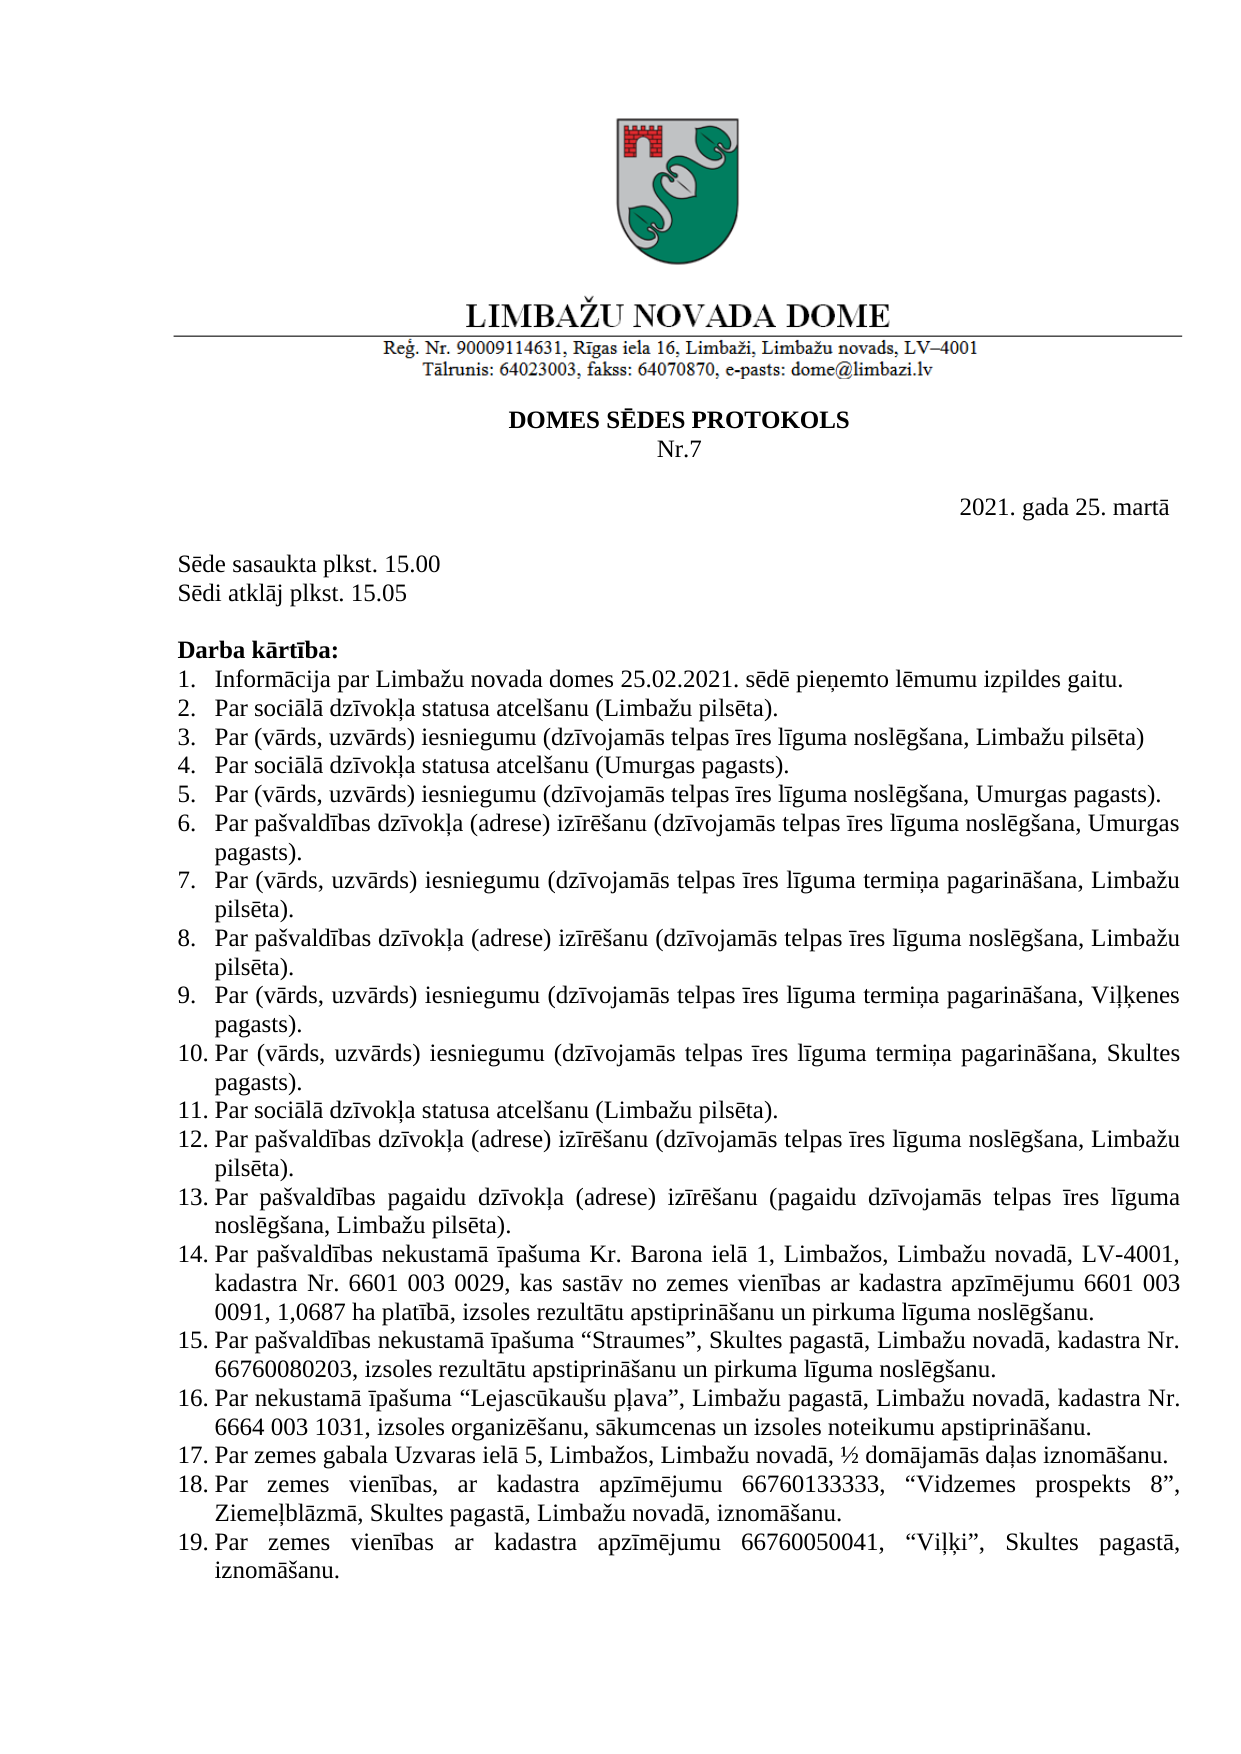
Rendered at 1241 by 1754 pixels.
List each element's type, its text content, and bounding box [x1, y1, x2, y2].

list Par pašvaldības nekustamā īpašuma “Straumes”, Skultes pagastā, Limbažu novadā, kadastra Nr. 66760080203, izsoles rezultātu apstiprināšanu un pirkuma līguma noslēgšanu. [177, 1326, 1181, 1383]
text Darba kārtība: [177, 636, 1181, 664]
text Sēde sasaukta plkst. 15.00 [177, 549, 1181, 578]
list Par pašvaldības nekustamā īpašuma Kr. Barona ielā 1, Limbažos, Limbažu novadā, LV-4001, kadastra Nr. 6601 003 0029, kas sastāv no zemes vienības ar kadastra apzīmējumu 6601 003 0091, 1,0687 ha platībā, izsoles rezultātu apstiprināšanu un pirkuma līguma noslēgšanu. [177, 1239, 1181, 1326]
picture [0, 0, 1235, 378]
list Par pašvaldības pagaidu dzīvokļa (adrese) izīrēšanu (pagaidu dzīvojamās telpas īres līguma noslēgšana, Limbažu pilsēta). [177, 1182, 1181, 1239]
list Par pašvaldības dzīvokļa (adrese) izīrēšanu (dzīvojamās telpas īres līguma noslēgšana, Umurgas pagasts). [177, 808, 1181, 866]
list Par sociālā dzīvokļa statusa atcelšanu (Limbažu pilsēta). [177, 1096, 1181, 1124]
text Sēdi atklāj plkst. 15.05 [177, 578, 1181, 607]
list Par nekustamā īpašuma “Lejascūkaušu pļava”, Limbažu pagastā, Limbažu novadā, kadastra Nr. 6664 003 1031, izsoles organizēšanu, sākumcenas un izsoles noteikumu apstiprināšanu. [177, 1383, 1181, 1441]
list Par (vārds, uzvārds) iesniegumu (dzīvojamās telpas īres līguma noslēgšana, Umurgas pagasts). [177, 779, 1181, 808]
list Par sociālā dzīvokļa statusa atcelšanu (Umurgas pagasts). [177, 751, 1181, 779]
list Par zemes vienības ar kadastra apzīmējumu 66760050041, “Viļķi”, Skultes pagastā, iznomāšanu. [177, 1527, 1181, 1584]
list Par zemes vienības, ar kadastra apzīmējumu 66760133333, “Vidzemes prospekts 8”, Ziemeļblāzmā, Skultes pagastā, Limbažu novadā, iznomāšanu. [177, 1469, 1181, 1527]
list Par (vārds, uzvārds) iesniegumu (dzīvojamās telpas īres līguma noslēgšana, Limbažu pilsēta) [177, 722, 1181, 751]
list Par pašvaldības dzīvokļa (adrese) izīrēšanu (dzīvojamās telpas īres līguma noslēgšana, Limbažu pilsēta). [177, 923, 1181, 981]
text DOMES SĒDES PROTOKOLS [177, 378, 1181, 434]
list Par (vārds, uzvārds) iesniegumu (dzīvojamās telpas īres līguma termiņa pagarināšana, Limbažu pilsēta). [177, 866, 1181, 923]
list Par zemes gabala Uzvaras ielā 5, Limbažos, Limbažu novadā, ½ domājamās daļas iznomāšanu. [177, 1441, 1181, 1469]
list Informācija par Limbažu novada domes 25.02.2021. sēdē pieņemto lēmumu izpildes gaitu. [177, 664, 1181, 693]
text Nr.7 [177, 434, 1181, 463]
list Par (vārds, uzvārds) iesniegumu (dzīvojamās telpas īres līguma termiņa pagarināšana, Viļķenes pagasts). [177, 981, 1181, 1038]
list Par pašvaldības dzīvokļa (adrese) izīrēšanu (dzīvojamās telpas īres līguma noslēgšana, Limbažu pilsēta). [177, 1124, 1181, 1182]
list Par sociālā dzīvokļa statusa atcelšanu (Limbažu pilsēta). [177, 693, 1181, 722]
text 2021. gada 25. martā [177, 492, 1181, 521]
list Par (vārds, uzvārds) iesniegumu (dzīvojamās telpas īres līguma termiņa pagarināšana, Skultes pagasts). [177, 1038, 1181, 1096]
